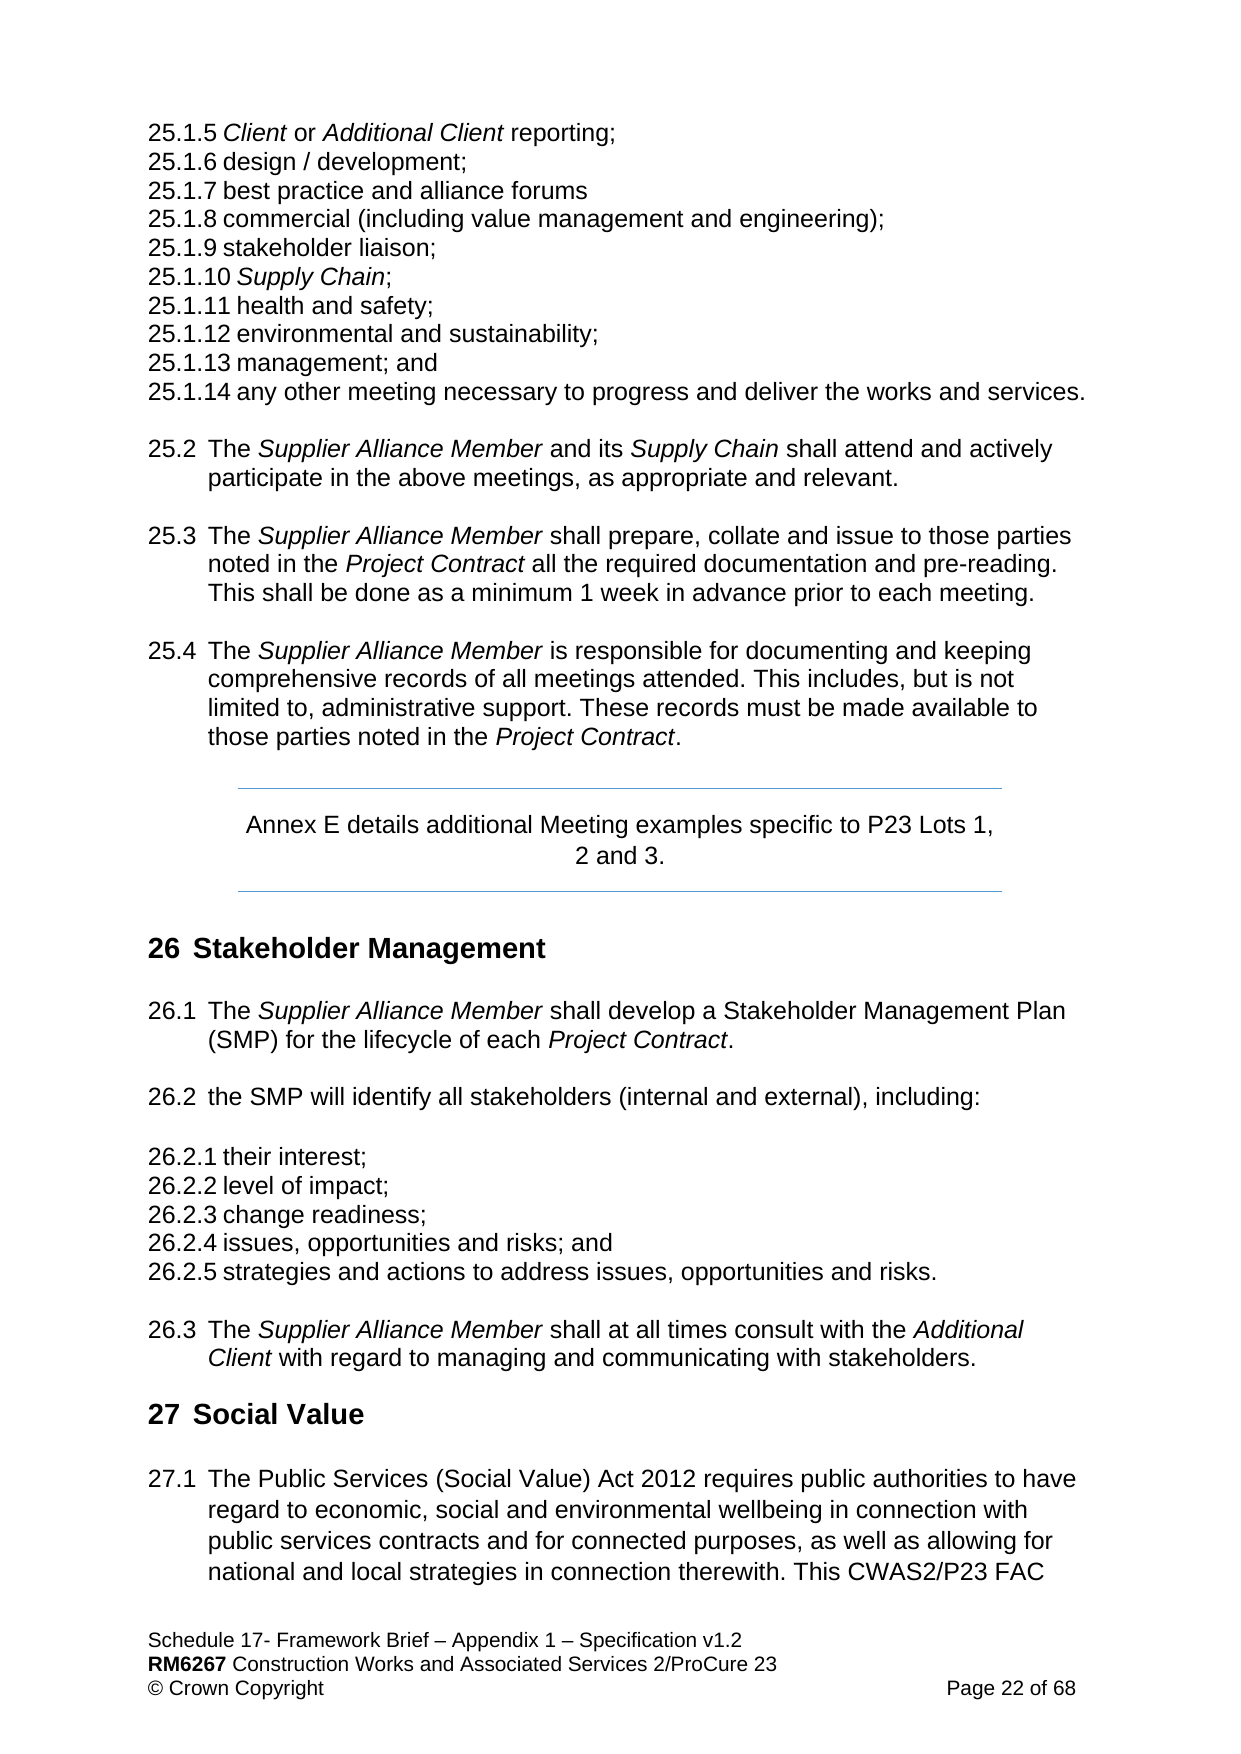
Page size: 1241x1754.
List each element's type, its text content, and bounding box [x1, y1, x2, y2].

list health and safety; [148, 291, 1092, 319]
list best practice and alliance forums [148, 176, 1092, 204]
list Supply Chain; [148, 262, 1092, 291]
list level of impact; [148, 1171, 1092, 1199]
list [148, 1464, 1092, 1586]
list commercial (including value management and engineering); [148, 204, 1092, 233]
list design / development; [148, 147, 1092, 176]
subtitle Stakeholder Management [148, 931, 1092, 965]
list any other meeting necessary to progress and deliver the works and services. [148, 377, 1092, 406]
list management; and [148, 348, 1092, 377]
list The Supplier Alliance Member shall prepare, collate and issue to those parties noted in the Project Contract all the required documentation and pre-reading. This shall be done as a minimum 1 week in advance prior to each meeting. [148, 521, 1092, 607]
list The Supplier Alliance Member is responsible for documenting and keeping comprehensive records of all meetings attended. This includes, but is not limited to, administrative support. These records must be made available to those parties noted in the Project Contract. [148, 636, 1092, 751]
list environmental and sustainability; [148, 319, 1092, 348]
list The Supplier Alliance Member shall develop a Stakeholder Management Plan (SMP) for the lifecycle of each Project Contract. [148, 996, 1092, 1053]
list strategies and actions to address issues, opportunities and risks. [148, 1257, 1092, 1286]
list The Supplier Alliance Member and its Supply Chain shall attend and actively participate in the above meetings, as appropriate and relevant. [148, 434, 1092, 492]
list The Supplier Alliance Member shall at all times consult with the Additional Client with regard to managing and communicating with stakeholders. [148, 1314, 1092, 1372]
list issues, opportunities and risks; and [148, 1228, 1092, 1257]
subtitle Social Value [148, 1397, 1092, 1431]
list their interest; [148, 1142, 1092, 1171]
text Annex E details additional Meeting examples specific to P23 Lots 1, 2 and 3. [238, 789, 1002, 891]
list change readiness; [148, 1199, 1092, 1228]
list the SMP will identify all stakeholders (internal and external), including: [148, 1082, 1092, 1111]
list Client or Additional Client reporting; [148, 118, 1092, 147]
list stakeholder liaison; [148, 233, 1092, 262]
